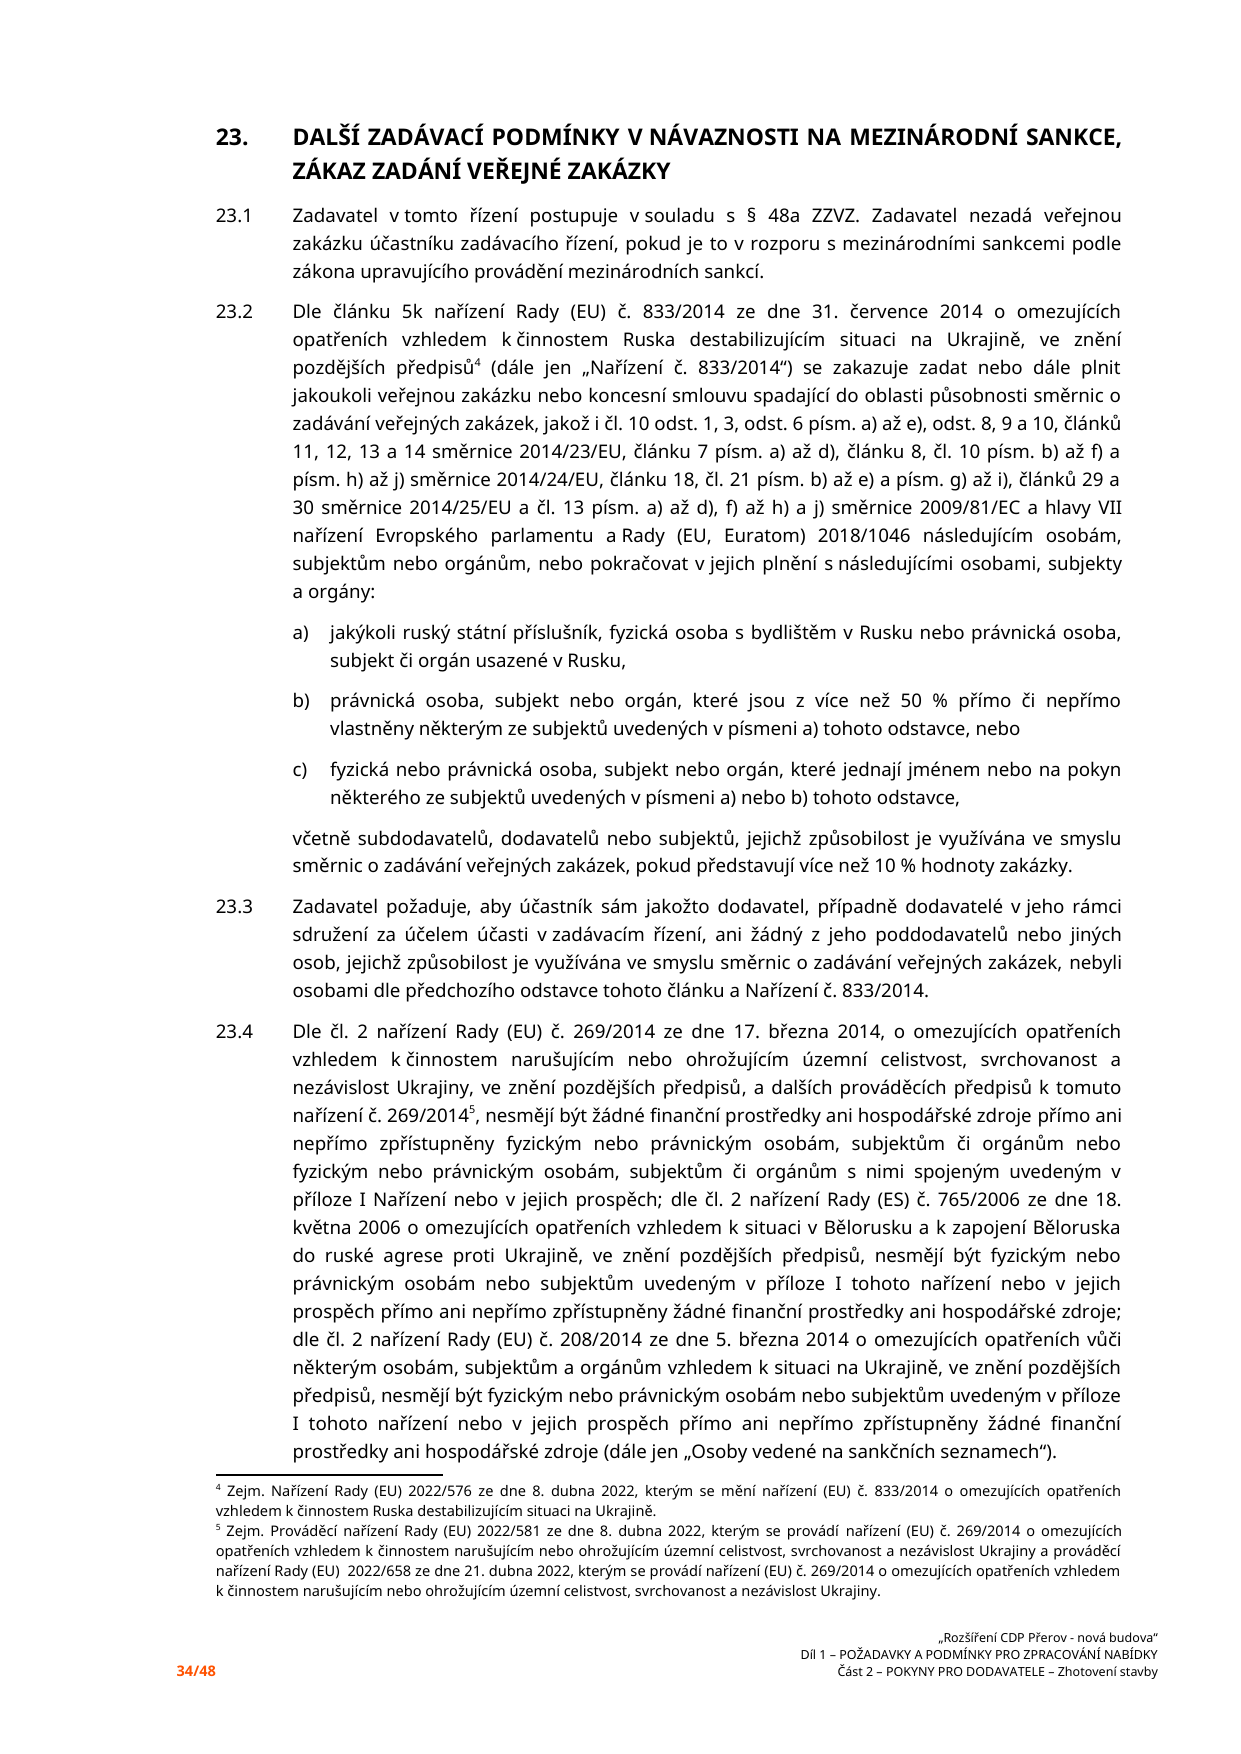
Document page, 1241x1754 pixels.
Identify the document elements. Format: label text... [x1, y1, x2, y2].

list právnická osoba, subjekt nebo orgán, které jsou z více než 50 % přímo či nepřímo vlastněny některým ze subjektů uvedených v písmeni a) tohoto odstavce, nebo [292, 688, 1122, 741]
text Zadavatel požaduje, aby účastník sám jakožto dodavatel, případně dodavatelé v jeho rámci sdružení za účelem účasti v zadávacím řízení, ani žádný z jeho poddodavatelů nebo jiných osob, jejichž způsobilost je využívána ve smyslu směrnic o zadávání veřejných zakázek, nebyli osobami dle předchozího odstavce tohoto článku a Nařízení č. 833/2014. [216, 893, 1122, 1003]
text Dle čl. 2 nařízení Rady (EU) č. 269/2014 ze dne 17. března 2014, o omezujících opatřeních vzhledem k činnostem narušujícím nebo ohrožujícím územní celistvost, svrchovanost a nezávislost Ukrajiny, ve znění pozdějších předpisů, a dalších prováděcích předpisů k tomuto nařízení č. 269/2014, nesmějí být žádné finanční prostředky ani hospodářské zdroje přímo ani nepřímo zpřístupněny fyzickým nebo právnickým osobám, subjektům či orgánům nebo fyzickým nebo právnickým osobám, subjektům či orgánům s nimi spojeným uvedeným v příloze I Nařízení nebo v jejich prospěch; dle čl. 2 nařízení Rady (ES) č. 765/2006 ze dne 18. května 2006 o omezujících opatřeních vzhledem k situaci v Bělorusku a k zapojení Běloruska do ruské agrese proti Ukrajině, ve znění pozdějších předpisů, nesmějí být fyzickým nebo právnickým osobám nebo subjektům uvedeným v příloze I tohoto nařízení nebo v jejich prospěch přímo ani nepřímo zpřístupněny žádné finanční prostředky ani hospodářské zdroje; dle čl. 2 nařízení Rady (EU) č. 208/2014 ze dne 5. března 2014 o omezujících opatřeních vůči některým osobám, subjektům a orgánům vzhledem k situaci na Ukrajině, ve znění pozdějších předpisů, nesmějí být fyzickým nebo právnickým osobám nebo subjektům uvedeným v příloze I tohoto nařízení nebo v jejich prospěch přímo ani nepřímo zpřístupněny žádné finanční prostředky ani hospodářské zdroje (dále jen „Osoby vedené na sankčních seznamech“). [216, 1018, 1122, 1464]
text Dle článku 5k nařízení Rady (EU) č. 833/2014 ze dne 31. července 2014 o omezujících opatřeních vzhledem k činnostem Ruska destabilizujícím situaci na Ukrajině, ve znění pozdějších předpisů (dále jen „Nařízení č. 833/2014“) se zakazuje zadat nebo dále plnit jakoukoli veřejnou zakázku nebo koncesní smlouvu spadající do oblasti působnosti směrnic o zadávání veřejných zakázek, jakož i čl. 10 odst. 1, 3, odst. 6 písm. a) až e), odst. 8, 9 a 10, článků 11, 12, 13 a 14 směrnice 2014/23/EU, článku 7 písm. a) až d), článku 8, čl. 10 písm. b) až f) a písm. h) až j) směrnice 2014/24/EU, článku 18, čl. 21 písm. b) až e) a písm. g) až i), článků 29 a 30 směrnice 2014/25/EU a čl. 13 písm. a) až d), f) až h) a j) směrnice 2009/81/EC a hlavy VII nařízení Evropského parlamentu a Rady (EU, Euratom) 2018/1046 následujícím osobám, subjektům nebo orgánům, nebo pokračovat v jejich plnění s následujícími osobami, subjekty a orgány: [216, 298, 1122, 604]
text Zadavatel v tomto řízení postupuje v souladu s § 48a ZZVZ. Zadavatel nezadá veřejnou zakázku účastníku zadávacího řízení, pokud je to v rozporu s mezinárodními sankcemi podle zákona upravujícího provádění mezinárodních sankcí. [216, 202, 1122, 283]
list včetně subdodavatelů, dodavatelů nebo subjektů, jejichž způsobilost je využívána ve smyslu směrnic o zadávání veřejných zakázek, pokud představují více než 10 % hodnoty zakázky. [292, 825, 1122, 878]
text Další zadávací podmínky v návaznosti na MEZINÁRODNÍ sankce, zákaz zadání veřejné zakázky [216, 121, 1122, 186]
list fyzická nebo právnická osoba, subjekt nebo orgán, které jednají jménem nebo na pokyn některého ze subjektů uvedených v písmeni a) nebo b) tohoto odstavce, [292, 756, 1122, 810]
list jakýkoli ruský státní příslušník, fyzická osoba s bydlištěm v Rusku nebo právnická osoba, subjekt či orgán usazené v Rusku, [292, 619, 1122, 673]
